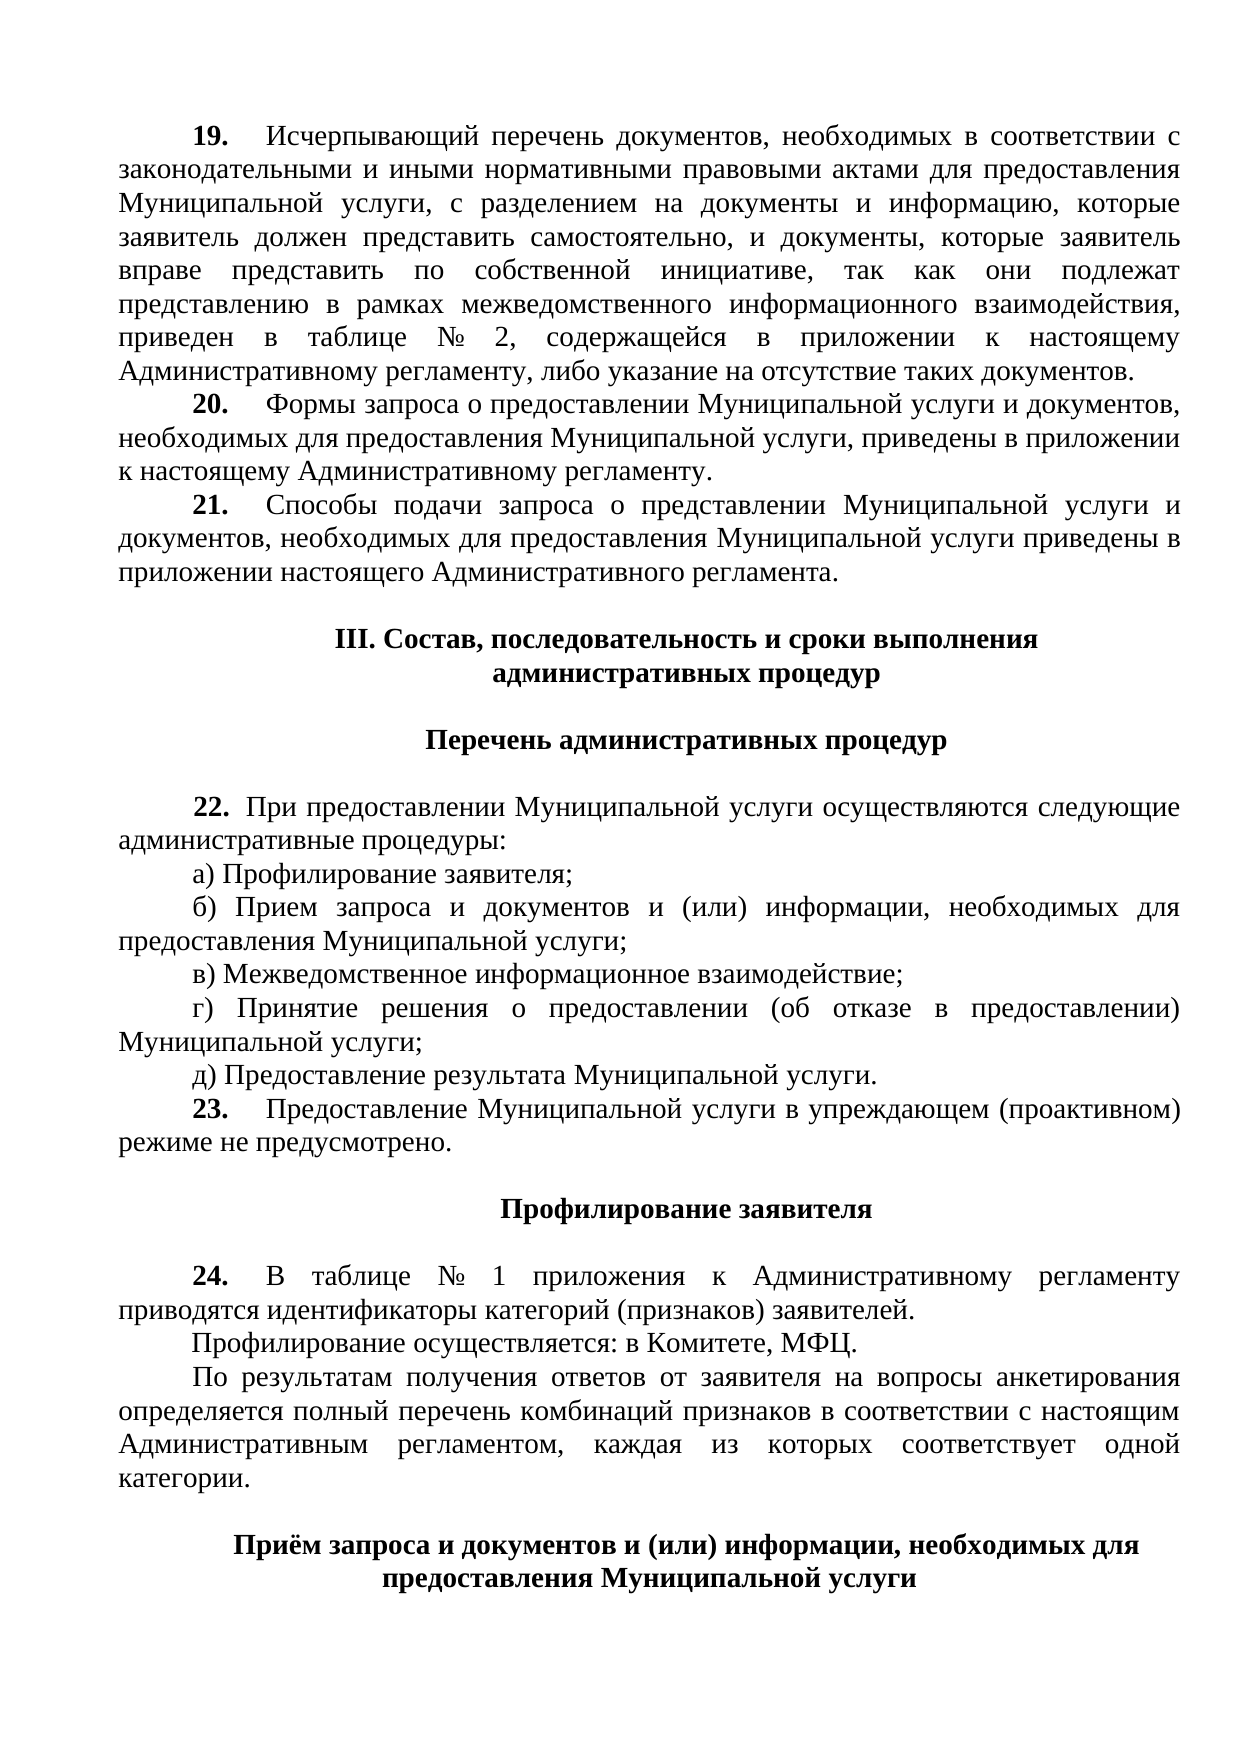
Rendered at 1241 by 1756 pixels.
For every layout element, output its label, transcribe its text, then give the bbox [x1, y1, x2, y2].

title III. Состав, последовательность и сроки выполнения [118, 621, 1181, 655]
text б) Прием запроса и документов и (или) информации, необходимых для предоставления Муниципальной услуги; [118, 889, 1181, 957]
list Исчерпывающий перечень документов, необходимых в соответствии с законодательными и иными нормативными правовыми актами для предоставления Муниципальной услуги, с разделением на документы и информацию, которые заявитель должен представить самостоятельно, и документы, которые заявитель вправе представить по собственной инициативе, так как они подлежат представлению в рамках межведомственного информационного взаимодействия, приведен в таблице № 2, содержащейся в приложении к настоящему Административному регламенту, либо указание на отсутствие таких документов. [118, 118, 1181, 386]
text г) Принятие решения о предоставлении (об отказе в предоставлении) Муниципальной услуги; [118, 990, 1181, 1057]
text По результатам получения ответов от заявителя на вопросы анкетирования определяется полный перечень комбинаций признаков в соответствии с настоящим Административным регламентом, каждая из которых соответствует одной категории. [118, 1359, 1181, 1493]
text в) Межведомственное информационное взаимодействие; [118, 957, 1181, 990]
list В таблице № 1 приложения к Административному регламенту приводятся идентификаторы категорий (признаков) заявителей. [118, 1258, 1181, 1326]
list При предоставлении Муниципальной услуги осуществляются следующие административные процедуры: [118, 789, 1181, 856]
list Предоставление Муниципальной услуги в упреждающем (проактивном) режиме не предусмотрено. [118, 1091, 1181, 1158]
subtitle Приём запроса и документов и (или) информации, необходимых для предоставления Муниципальной услуги [118, 1527, 1181, 1594]
text Профилирование осуществляется: в Комитете, МФЦ. [118, 1326, 1181, 1359]
title административных процедур [118, 655, 1181, 688]
text Перечень административных процедур [118, 722, 1181, 755]
text д) Предоставление результата Муниципальной услуги. [118, 1057, 1181, 1091]
list Формы запроса о предоставлении Муниципальной услуги и документов, необходимых для предоставления Муниципальной услуги, приведены в приложении к настоящему Административному регламенту. [118, 386, 1181, 487]
text а) Профилирование заявителя; [118, 856, 1181, 889]
text Профилирование заявителя [118, 1191, 1181, 1225]
list Способы подачи запроса о представлении Муниципальной услуги и документов, необходимых для предоставления Муниципальной услуги приведены в приложении настоящего Административного регламента. [118, 487, 1181, 588]
